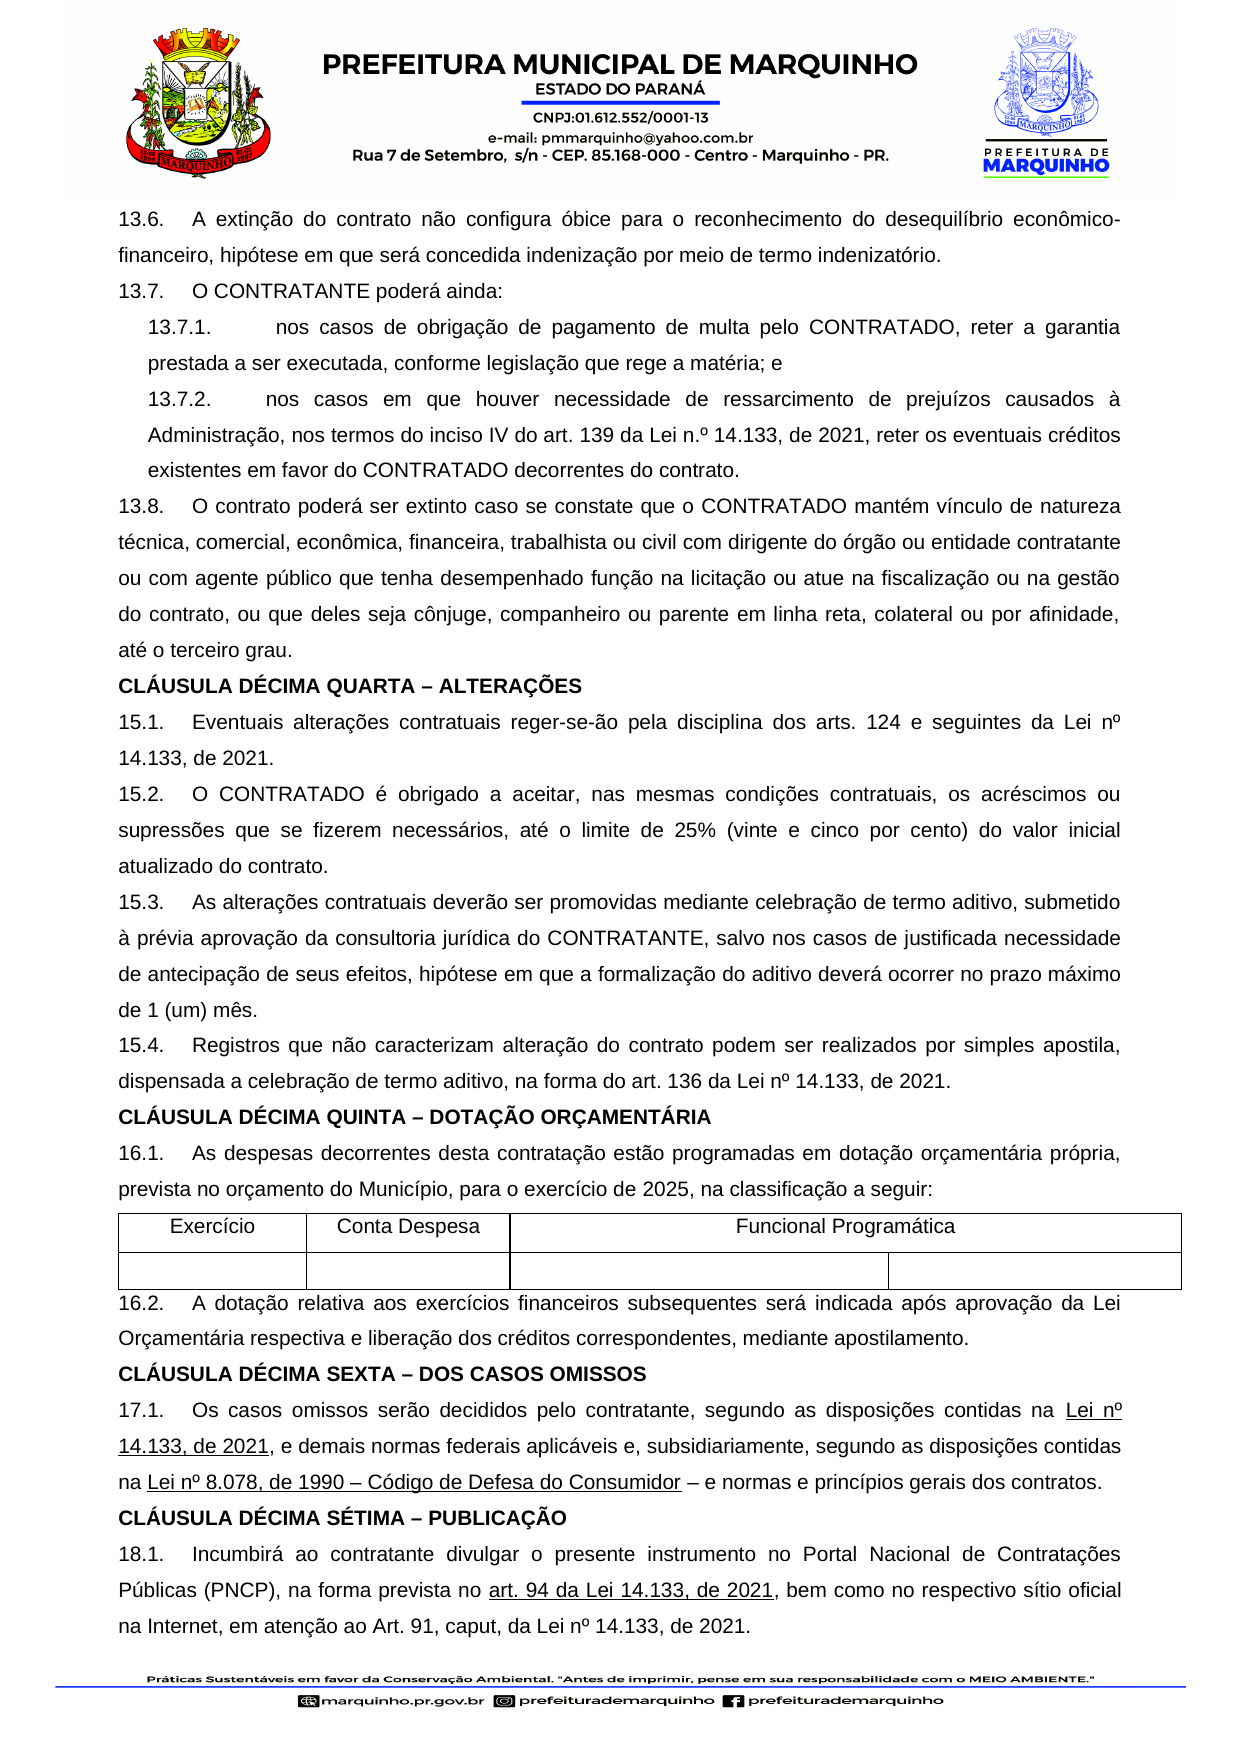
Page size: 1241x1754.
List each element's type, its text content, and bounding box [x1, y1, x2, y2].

table_cell [889, 1253, 1181, 1289]
text CLÁUSULA DÉCIMA SEXTA – DOS CASOS OMISSOS [118, 1362, 1122, 1386]
table_header Conta Despesa [307, 1214, 509, 1252]
text CLÁUSULA DÉCIMA QUINTA – DOTAÇÃO ORÇAMENTÁRIA [118, 1105, 1122, 1129]
list A dotação relativa aos exercícios financeiros subsequentes será indicada após aprovação da Lei Orçamentária respectiva e liberação dos créditos correspondentes, mediante apostilamento. [118, 1290, 1122, 1350]
list O contrato poderá ser extinto caso se constate que o CONTRATADO mantém vínculo de natureza técnica, comercial, econômica, financeira, trabalhista ou civil com dirigente do órgão ou entidade contratante ou com agente público que tenha desempenhado função na licitação ou atue na fiscalização ou na gestão do contrato, ou que deles seja cônjuge, companheiro ou parente em linha reta, colateral ou por afinidade, até o terceiro grau. [118, 494, 1122, 662]
list Os casos omissos serão decididos pelo contratante, segundo as disposições contidas na Lei nº 14.133, de 2021, e demais normas federais aplicáveis e, subsidiariamente, segundo as disposições contidas na Lei nº 8.078, de 1990 – Código de Defesa do Consumidor – e normas e princípios gerais dos contratos. [118, 1398, 1122, 1494]
list A extinção do contrato não configura óbice para o reconhecimento do desequilíbrio econômico-financeiro, hipótese em que será concedida indenização por meio de termo indenizatório. [118, 207, 1122, 267]
list nos casos de obrigação de pagamento de multa pelo CONTRATADO, reter a garantia prestada a ser executada, conforme legislação que rege a matéria; e [148, 314, 1122, 374]
list As alterações contratuais deverão ser promovidas mediante celebração de termo aditivo, submetido à prévia aprovação da consultoria jurídica do CONTRATANTE, salvo nos casos de justificada necessidade de antecipação de seus efeitos, hipótese em que a formalização do aditivo deverá ocorrer no prazo máximo de 1 (um) mês. [118, 889, 1122, 1021]
list CLÁUSULA DÉCIMA QUARTA – ALTERAÇÕES [118, 674, 1122, 698]
picture [31, 1655, 1210, 1727]
list Incumbirá ao contratante divulgar o presente instrumento no Portal Nacional de Contratações Públicas (PNCP), na forma prevista no art. 94 da Lei 14.133, de 2021, bem como no respectivo sítio oficial na Internet, em atenção ao Art. 91, caput, da Lei nº 14.133, de 2021. [118, 1542, 1122, 1638]
table_cell [119, 1253, 306, 1289]
list O CONTRATANTE poderá ainda: [118, 279, 1122, 303]
list Eventuais alterações contratuais reger-se-ão pela disciplina dos arts. 124 e seguintes da Lei nº 14.133, de 2021. [118, 710, 1122, 770]
text CLÁUSULA DÉCIMA SÉTIMA – PUBLICAÇÃO [118, 1506, 1122, 1530]
list nos casos em que houver necessidade de ressarcimento de prejuízos causados à Administração, nos termos do inciso IV do art. 139 da Lei n.º 14.133, de 2021, reter os eventuais créditos existentes em favor do CONTRATADO decorrentes do contrato. [148, 386, 1122, 482]
table_cell [511, 1253, 888, 1289]
list As despesas decorrentes desta contratação estão programadas em dotação orçamentária própria, prevista no orçamento do Município, para o exercício de 2025, na classificação a seguir: [118, 1141, 1122, 1201]
list O CONTRATADO é obrigado a aceitar, nas mesmas condições contratuais, os acréscimos ou supressões que se fizerem necessários, até o limite de 25% (vinte e cinco por cento) do valor inicial atualizado do contrato. [118, 782, 1122, 878]
table_header Exercício [119, 1214, 306, 1252]
table_header Funcional Programática [511, 1214, 1181, 1252]
table_cell [307, 1253, 509, 1289]
list Registros que não caracterizam alteração do contrato podem ser realizados por simples apostila, dispensada a celebração de termo aditivo, na forma do art. 136 da Lei nº 14.133, de 2021. [118, 1033, 1122, 1093]
picture [60, 0, 1181, 203]
